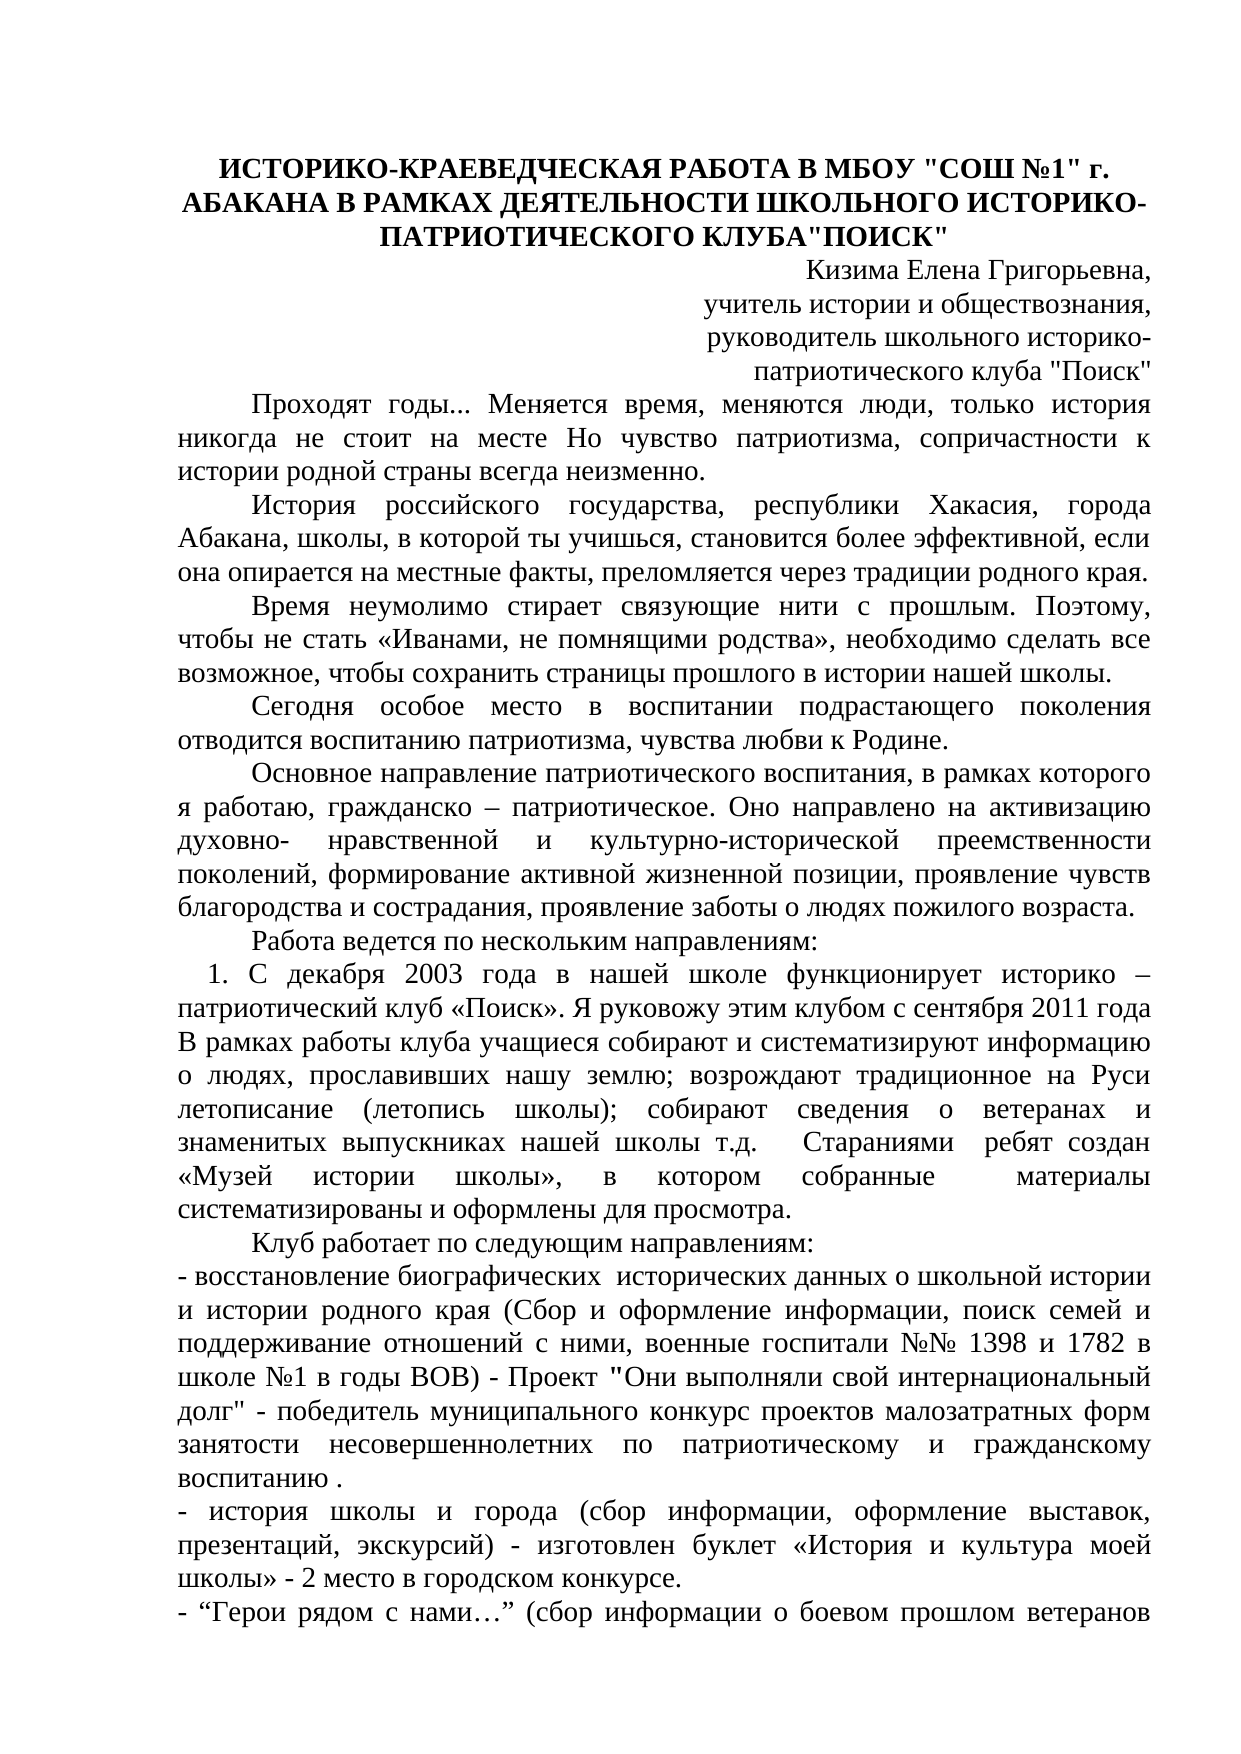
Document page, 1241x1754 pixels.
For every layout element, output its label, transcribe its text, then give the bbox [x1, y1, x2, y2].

text - история школы и города (сбор информации, оформление выставок, презентаций, экскурсий) - изготовлен буклет «История и культура моей школы» - 2 место в городском конкурсе. [177, 1493, 1152, 1594]
text учитель истории и обществознания, [177, 286, 1152, 319]
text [177, 1594, 1152, 1627]
text - восстановление биографических исторических данных о школьной истории и истории родного края (Сбор и оформление информации, поиск семей и поддерживание отношений с ними, военные госпитали №№ 1398 и 1782 в школе №1 в годы ВОВ) - Проект "Они выполняли свой интернациональный долг" - победитель муниципального конкурс проектов малозатратных форм занятости несовершеннолетних по патриотическому и гражданскому воспитанию . [177, 1258, 1152, 1493]
text Проходят годы... Меняется время, меняются люди, только история никогда не стоит на месте Но чувство патриотизма, сопричастности к истории родной страны всегда неизменно. [177, 386, 1152, 487]
text Работа ведется по нескольким направлениям: [177, 923, 1152, 957]
text ИСТОРИКО-КРАЕВЕДЧЕСКАЯ РАБОТА В МБОУ "СОШ №1" г. АБАКАНА В РАМКАХ ДЕЯТЕЛЬНОСТИ ШКОЛЬНОГО ИСТОРИКО-ПАТРИОТИЧЕСКОГО КЛУБА"ПОИСК" [177, 152, 1152, 252]
text Время неумолимо стирает связующие нити с прошлым. Поэтому, чтобы не стать «Иванами, не помнящими родства», необходимо сделать все возможное, чтобы сохранить страницы прошлого в истории нашей школы. [177, 588, 1152, 688]
text Клуб работает по следующим направлениям: [177, 1225, 1152, 1258]
text 1. С декабря 2003 года в нашей школе функционирует историко – патриотический клуб «Поиск». Я руковожу этим клубом с сентября 2011 года В рамках работы клуба учащиеся собирают и систематизируют информацию о людях, прославивших нашу землю; возрождают традиционное на Руси летописание (летопись школы); собирают сведения о ветеранах и знаменитых выпускниках нашей школы т.д. Стараниями ребят создан «Музей истории школы», в котором собранные материалы систематизированы и оформлены для просмотра. [177, 957, 1152, 1225]
text Сегодня особое место в воспитании подрастающего поколения отводится воспитанию патриотизма, чувства любви к Родине. [177, 688, 1152, 755]
text руководитель школьного историко- [177, 319, 1152, 353]
text История российского государства, республики Хакасия, города Абакана, школы, в которой ты учишься, становится более эффективной, если она опирается на местные факты, преломляется через традиции родного края. [177, 487, 1152, 588]
text патриотического клуба "Поиск" [177, 353, 1152, 386]
text Кизима Елена Григорьевна, [177, 252, 1152, 286]
text Основное направление патриотического воспитания, в рамках которого я работаю, гражданско – патриотическое. Оно направлено на активизацию духовно- нравственной и культурно-исторической преемственности поколений, формирование активной жизненной позиции, проявление чувств благородства и сострадания, проявление заботы о людях пожилого возраста. [177, 755, 1152, 923]
